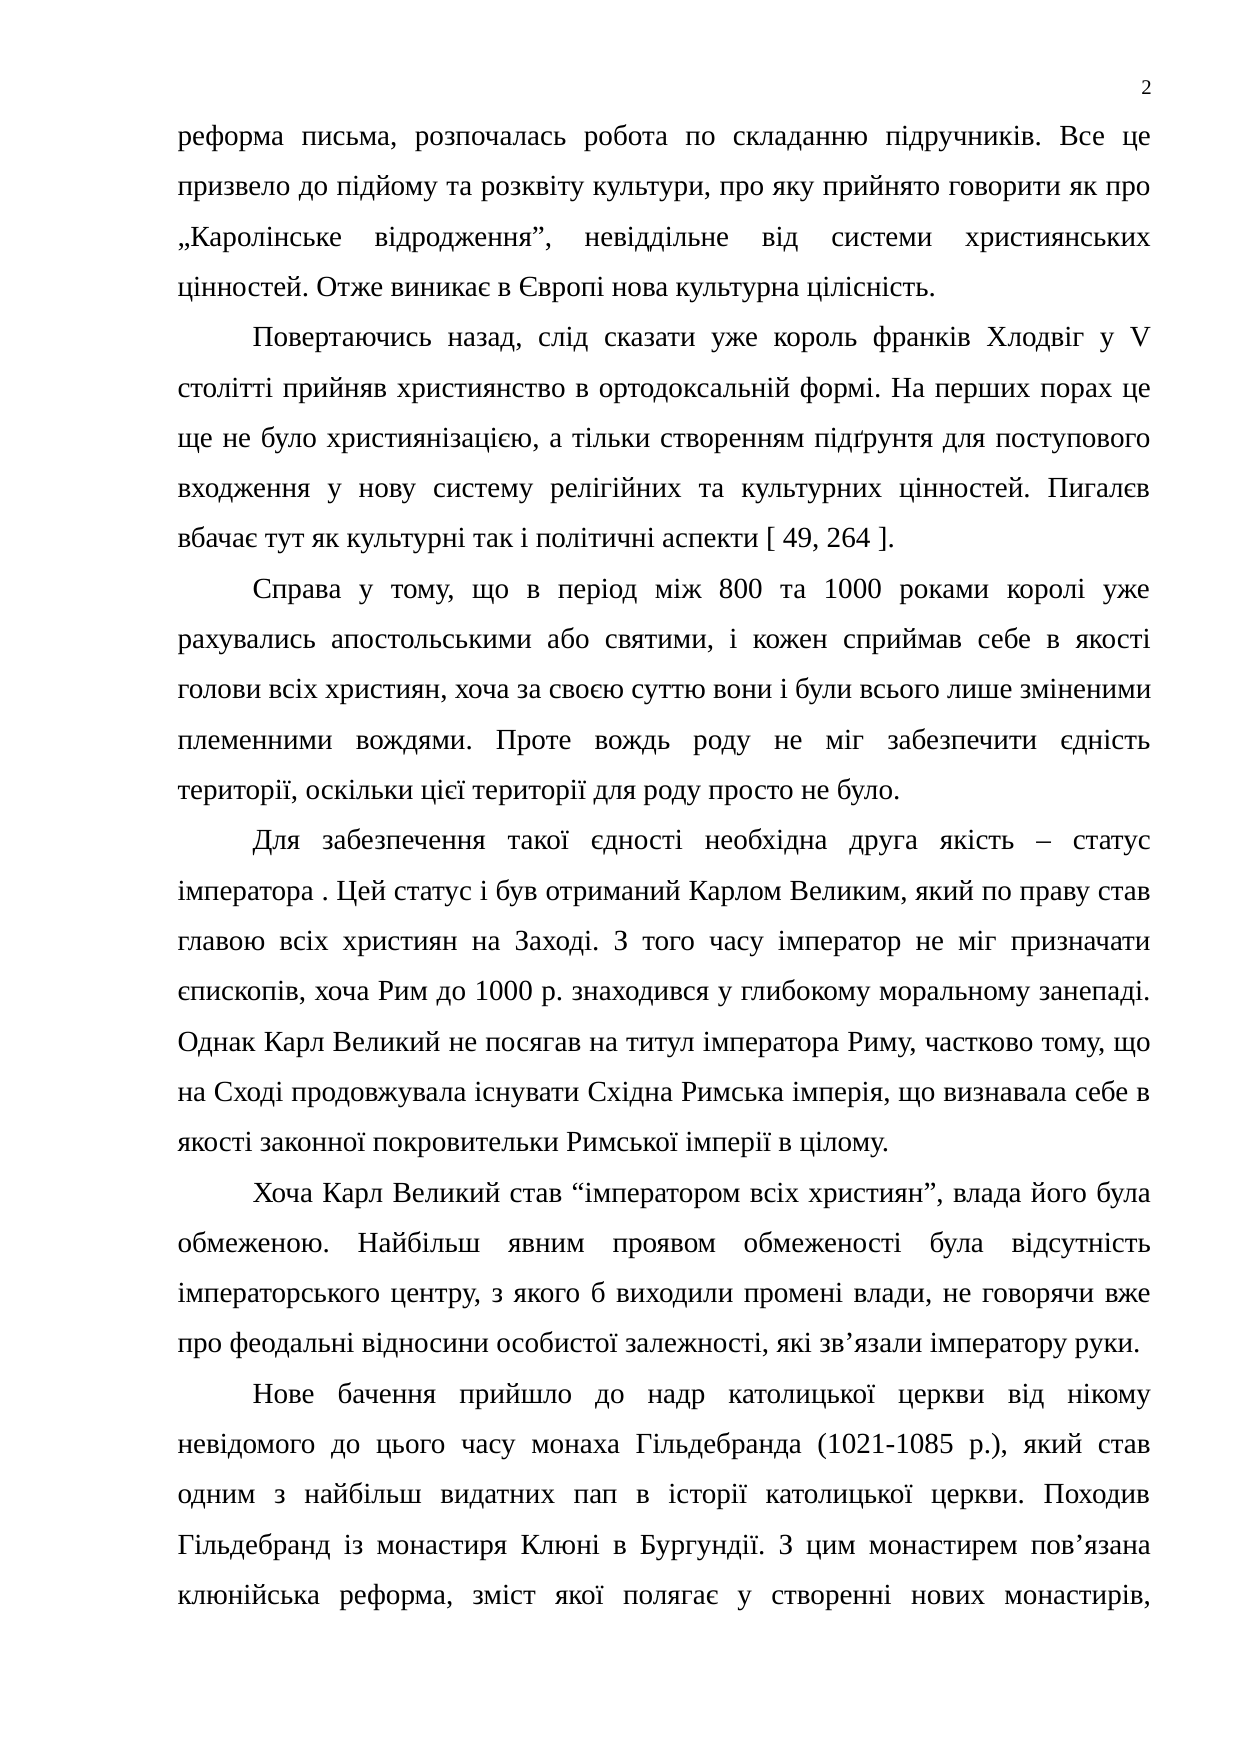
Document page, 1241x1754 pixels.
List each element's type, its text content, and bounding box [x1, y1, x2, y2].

text Хоча Карл Великий став “імператором всіх християн”, влада його була обмеженою. Найбільш явним проявом обмеженості була відсутність імператорського центру, з якого б виходили промені влади, не говорячи вже про феодальні відносини особистої залежності, які зв’язали імператору руки. [177, 1175, 1152, 1359]
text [177, 118, 1152, 303]
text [177, 1376, 1152, 1611]
text Повертаючись назад, слід сказати уже король франків Хлодвіг у V столітті прийняв християнство в ортодоксальній формі. На перших порах це ще не було християнізацією, а тільки створенням підґрунтя для поступового входження у нову систему релігійних та культурних цінностей. Пигалєв вбачає тут як культурні так і політичні аспекти [ 49, 264 ]. [177, 319, 1152, 554]
text Для забезпечення такої єдності необхідна друга якість – статус імператора . Цей статус і був отриманий Карлом Великим, який по праву став главою всіх християн на Заході. З того часу імператор не міг призначати єпископів, хоча Рим до 1000 р. знаходився у глибокому моральному занепаді. Однак Карл Великий не посягав на титул імператора Риму, частково тому, що на Сході продовжувала існувати Східна Римська імперія, що визнавала себе в якості законної покровительки Римської імперії в цілому. [177, 822, 1152, 1158]
text Справа у тому, що в період між 800 та 1000 роками королі уже рахувались апостольськими або святими, і кожен сприймав себе в якості голови всіх християн, хоча за своєю суттю вони і були всього лише зміненими племенними вождями. Проте вождь роду не міг забезпечити єдність території, оскільки цієї території для роду просто не було. [177, 571, 1152, 806]
